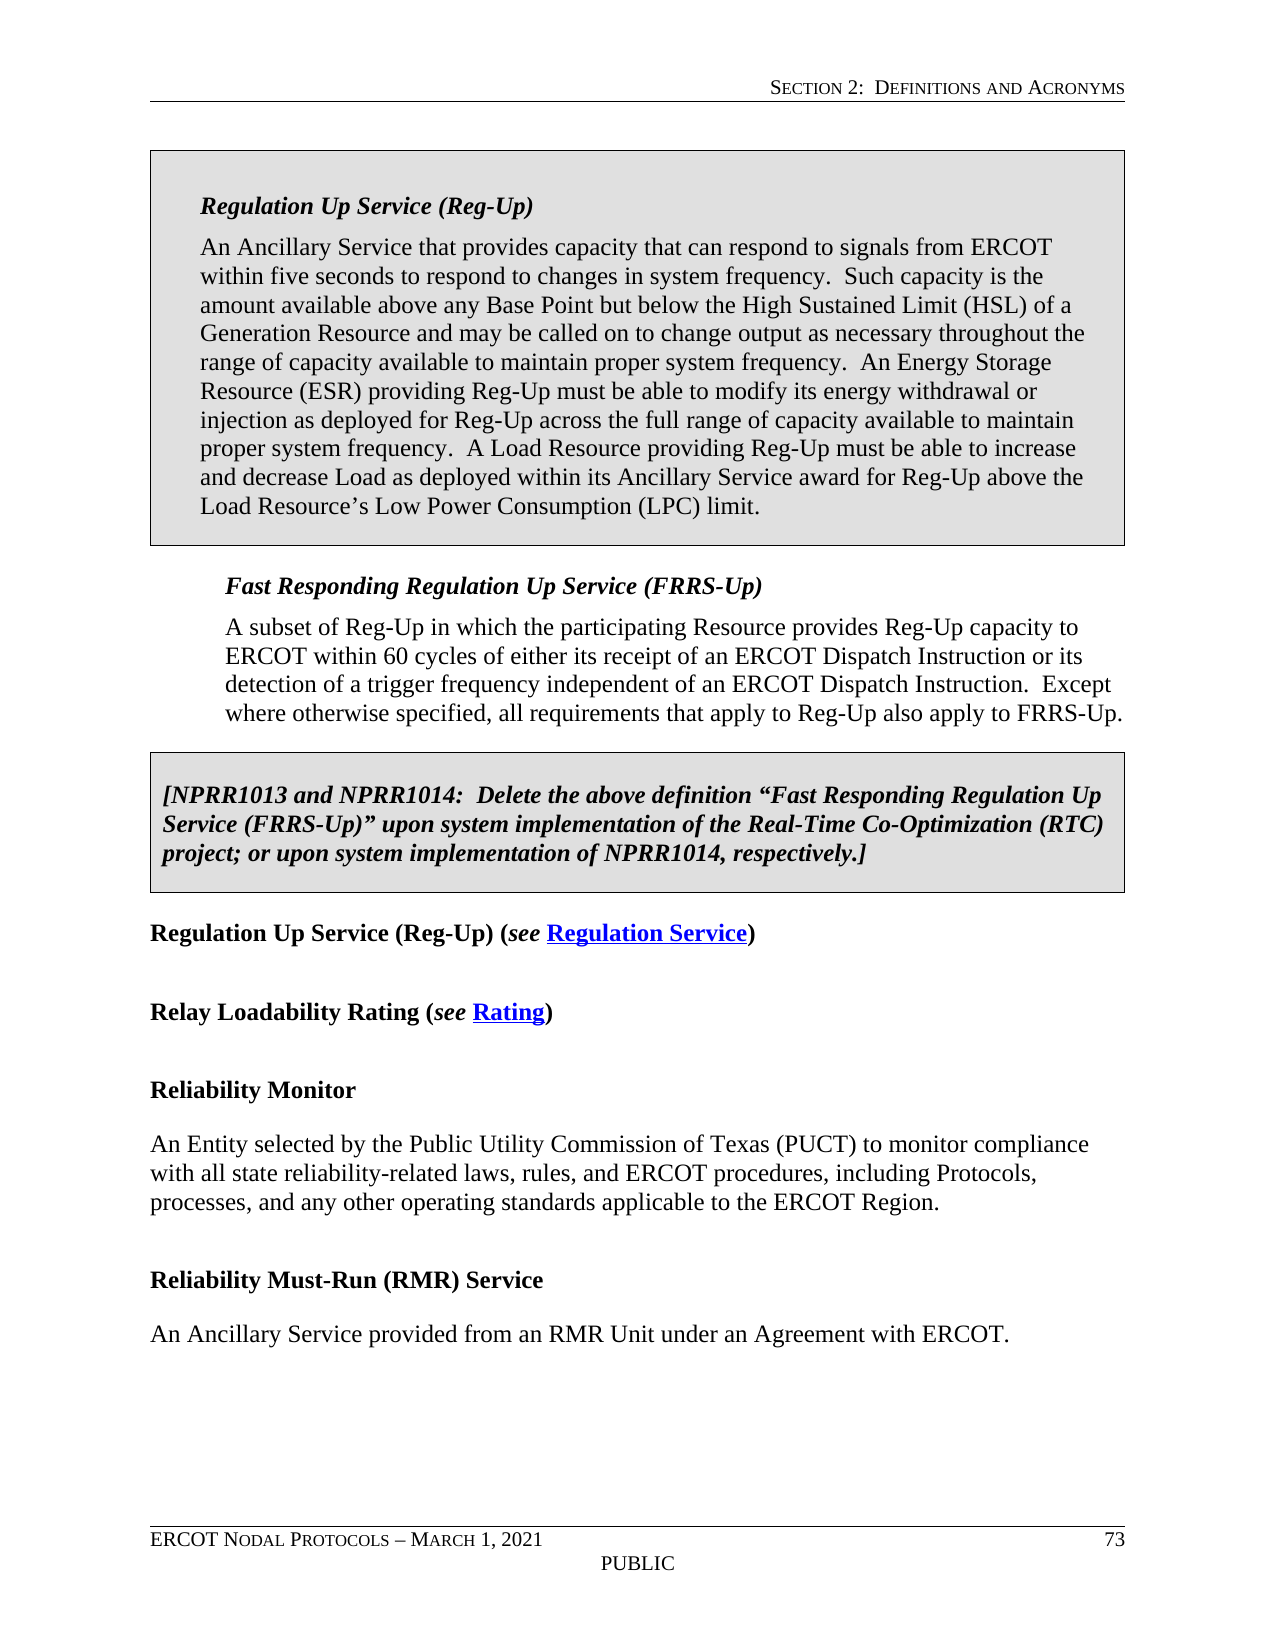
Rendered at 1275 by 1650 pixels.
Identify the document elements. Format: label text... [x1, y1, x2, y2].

text Reliability Monitor [150, 1075, 1125, 1104]
text Relay Loadability Rating (see Rating) [150, 997, 1125, 1025]
text A subset of Reg-Up in which the participating Resource provides Reg-Up capacity to ERCOT within 60 cycles of either its receipt of an ERCOT Dispatch Instruction or its detection of a trigger frequency independent of an ERCOT Dispatch Instruction. Except where otherwise specified, all requirements that apply to Reg-Up also apply to FRRS-Up. [225, 612, 1125, 727]
text An Ancillary Service provided from an RMR Unit under an Agreement with ERCOT. [150, 1319, 1125, 1348]
text Regulation Up Service (Reg-Up) (see Regulation Service) [150, 918, 1125, 947]
text Reliability Must-Run (RMR) Service [150, 1265, 1125, 1294]
text An Entity selected by the Public Utility Commission of Texas (PUCT) to monitor compliance with all state reliability-related laws, rules, and ERCOT procedures, including Protocols, processes, and any other operating standards applicable to the ERCOT Region. [150, 1129, 1125, 1215]
table_header [NPRR1013 and NPRR1014: Delete the above definition “Fast Responding Regulation Up Service (FRRS-Up)” upon system implementation of the Real-Time Co-Optimization (RTC) project; or upon system implementation of NPRR1014, respectively.] [151, 753, 1124, 892]
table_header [151, 151, 1124, 545]
text Fast Responding Regulation Up Service (FRRS-Up) [225, 571, 1125, 599]
